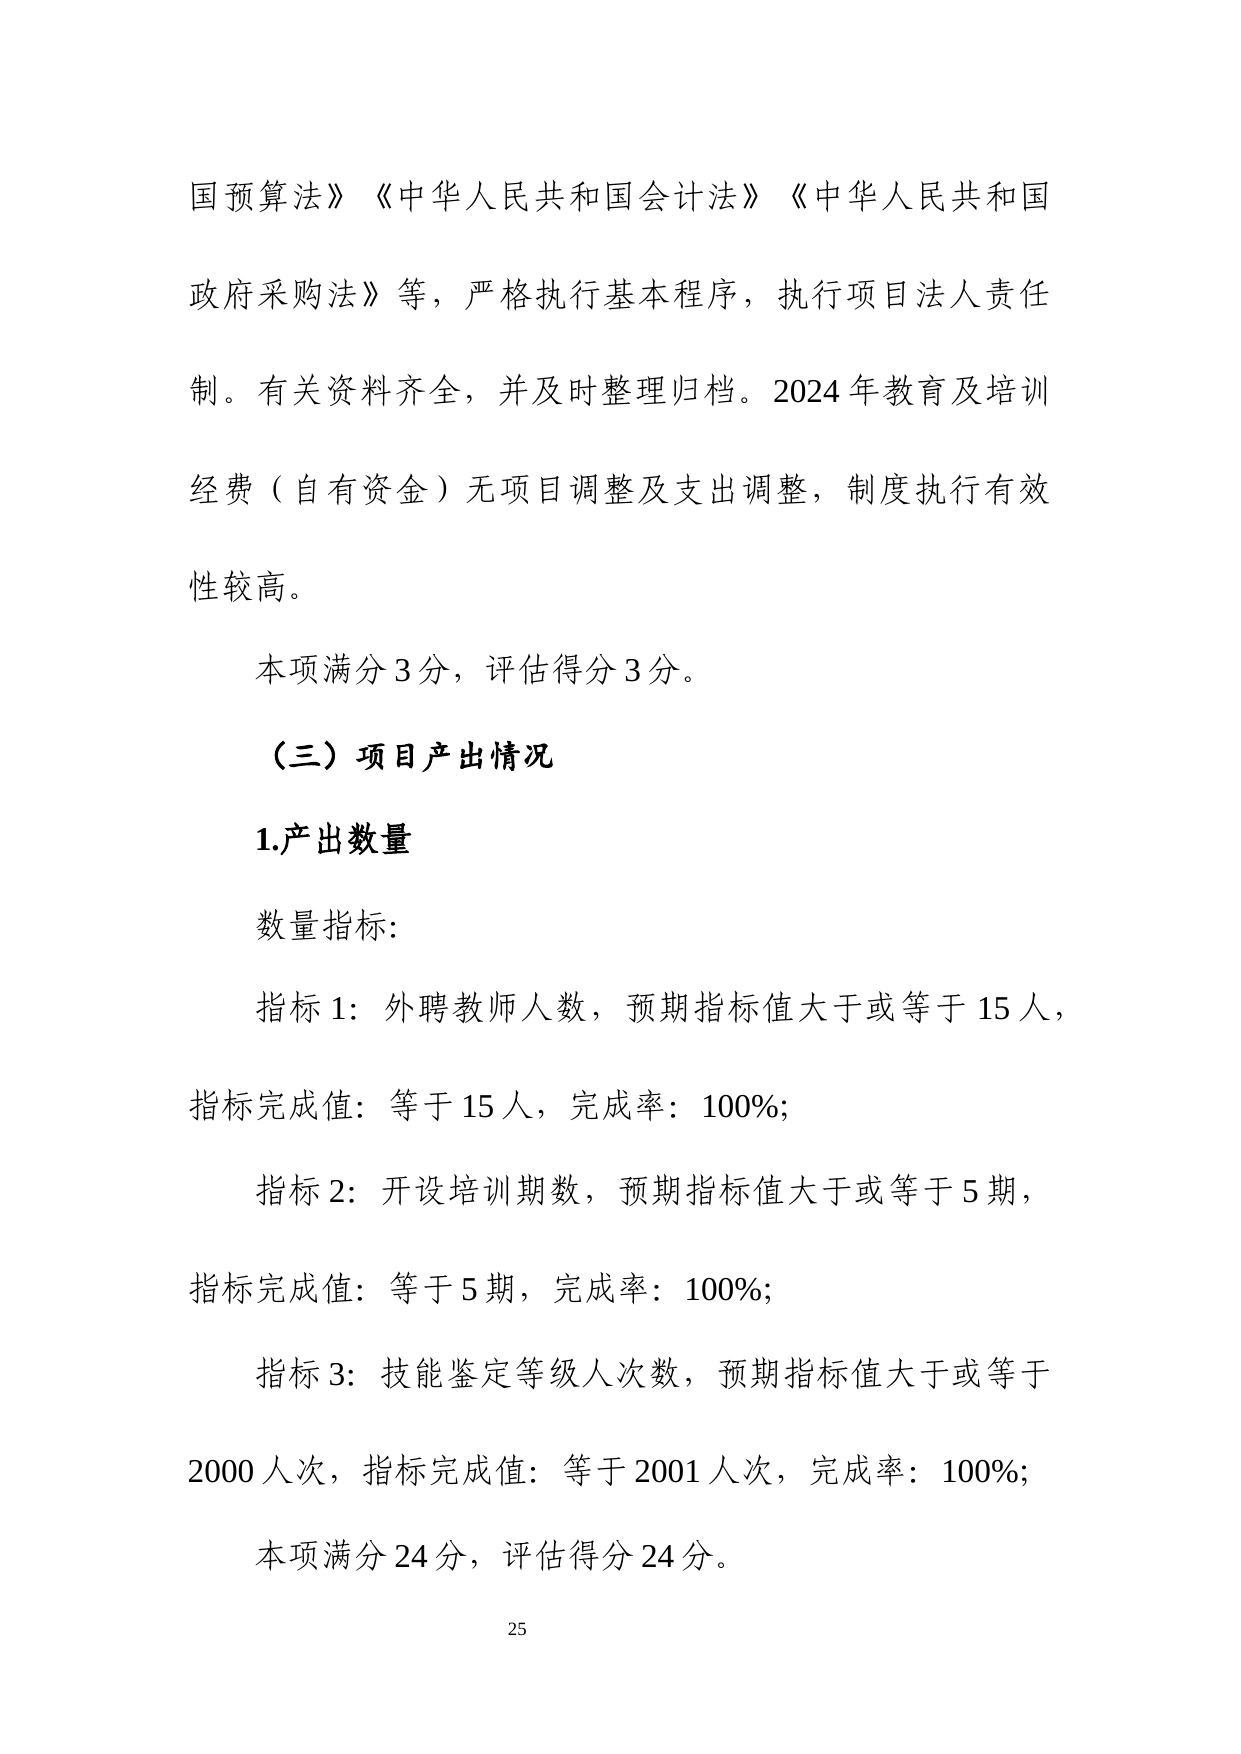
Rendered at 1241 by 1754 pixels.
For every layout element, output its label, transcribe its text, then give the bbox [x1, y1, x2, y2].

text 指标1：外聘教师人数，预期指标值大于或等于15人，指标完成值：等于15人，完成率：100%； [187, 974, 1053, 1137]
text 数量指标： [187, 890, 1053, 955]
text 本项满分3分，评估得分3分。 [187, 636, 1053, 701]
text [187, 162, 1053, 617]
text 指标2：开设培训期数，预期指标值大于或等于5期，指标完成值：等于5期，完成率：100%； [187, 1157, 1053, 1319]
text 1.产出数量 [187, 805, 1053, 870]
text 指标3：技能鉴定等级人次数，预期指标值大于或等于2000人次，指标完成值：等于2001人次，完成率：100%； [187, 1340, 1053, 1502]
text 本项满分24分，评估得分24分。 [187, 1522, 1053, 1587]
subtitle （三）项目产出情况 [187, 721, 1053, 786]
